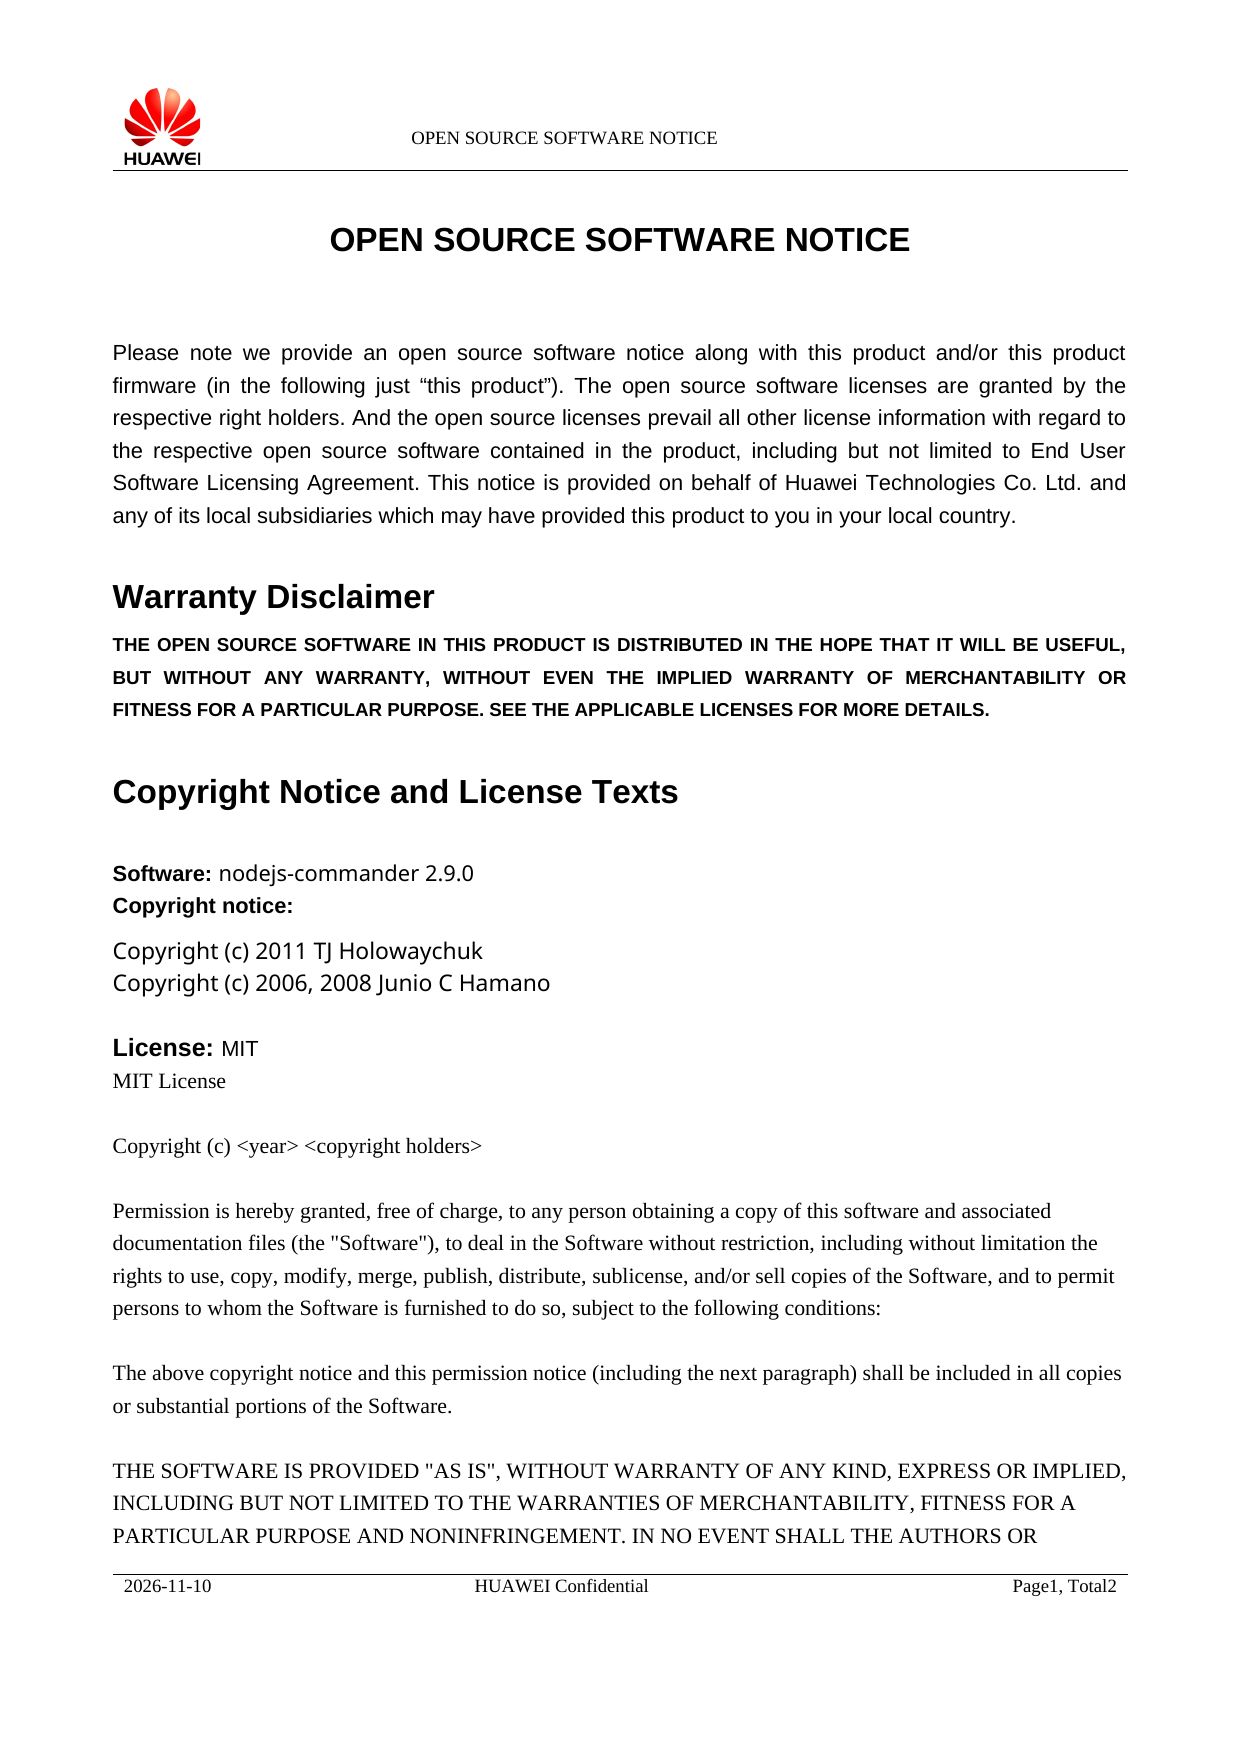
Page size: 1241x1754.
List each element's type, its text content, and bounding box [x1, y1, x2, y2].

text OPEN SOURCE SOFTWARE NOTICE [112, 206, 1128, 271]
text The open source software in this product is distributed in the hope that it will be useful, but WITHOUT ANY WARRANTY, without even the implied warranty of MERCHANTABILITY or FITNESS FOR A PARTICULAR PURPOSE. See the applicable licenses for more details. [112, 629, 1128, 726]
text Copyright Notice and License Texts [112, 759, 1128, 824]
text Please note we provide an open source software notice along with this product and/or this product firmware (in the following just “this product”). The open source software licenses are granted by the respective right holders. And the open source licenses prevail all other license information with regard to the respective open source software contained in the product, including but not limited to End User Software Licensing Agreement. This notice is provided on behalf of Huawei Technologies Co. Ltd. and any of its local subsidiaries which may have provided this product to you in your local country. [112, 336, 1128, 531]
text Copyright (c) 2011 TJ Holowaychuk Copyright (c) 2006, 2008 Junio C Hamano [112, 934, 1128, 1031]
title Software: nodejs-commander 2.9.0 [112, 856, 1128, 889]
text Copyright notice: [112, 889, 1128, 921]
text License: MIT [112, 1031, 1128, 1064]
picture [124, 88, 201, 165]
text Warranty Disclaimer [112, 564, 1128, 629]
